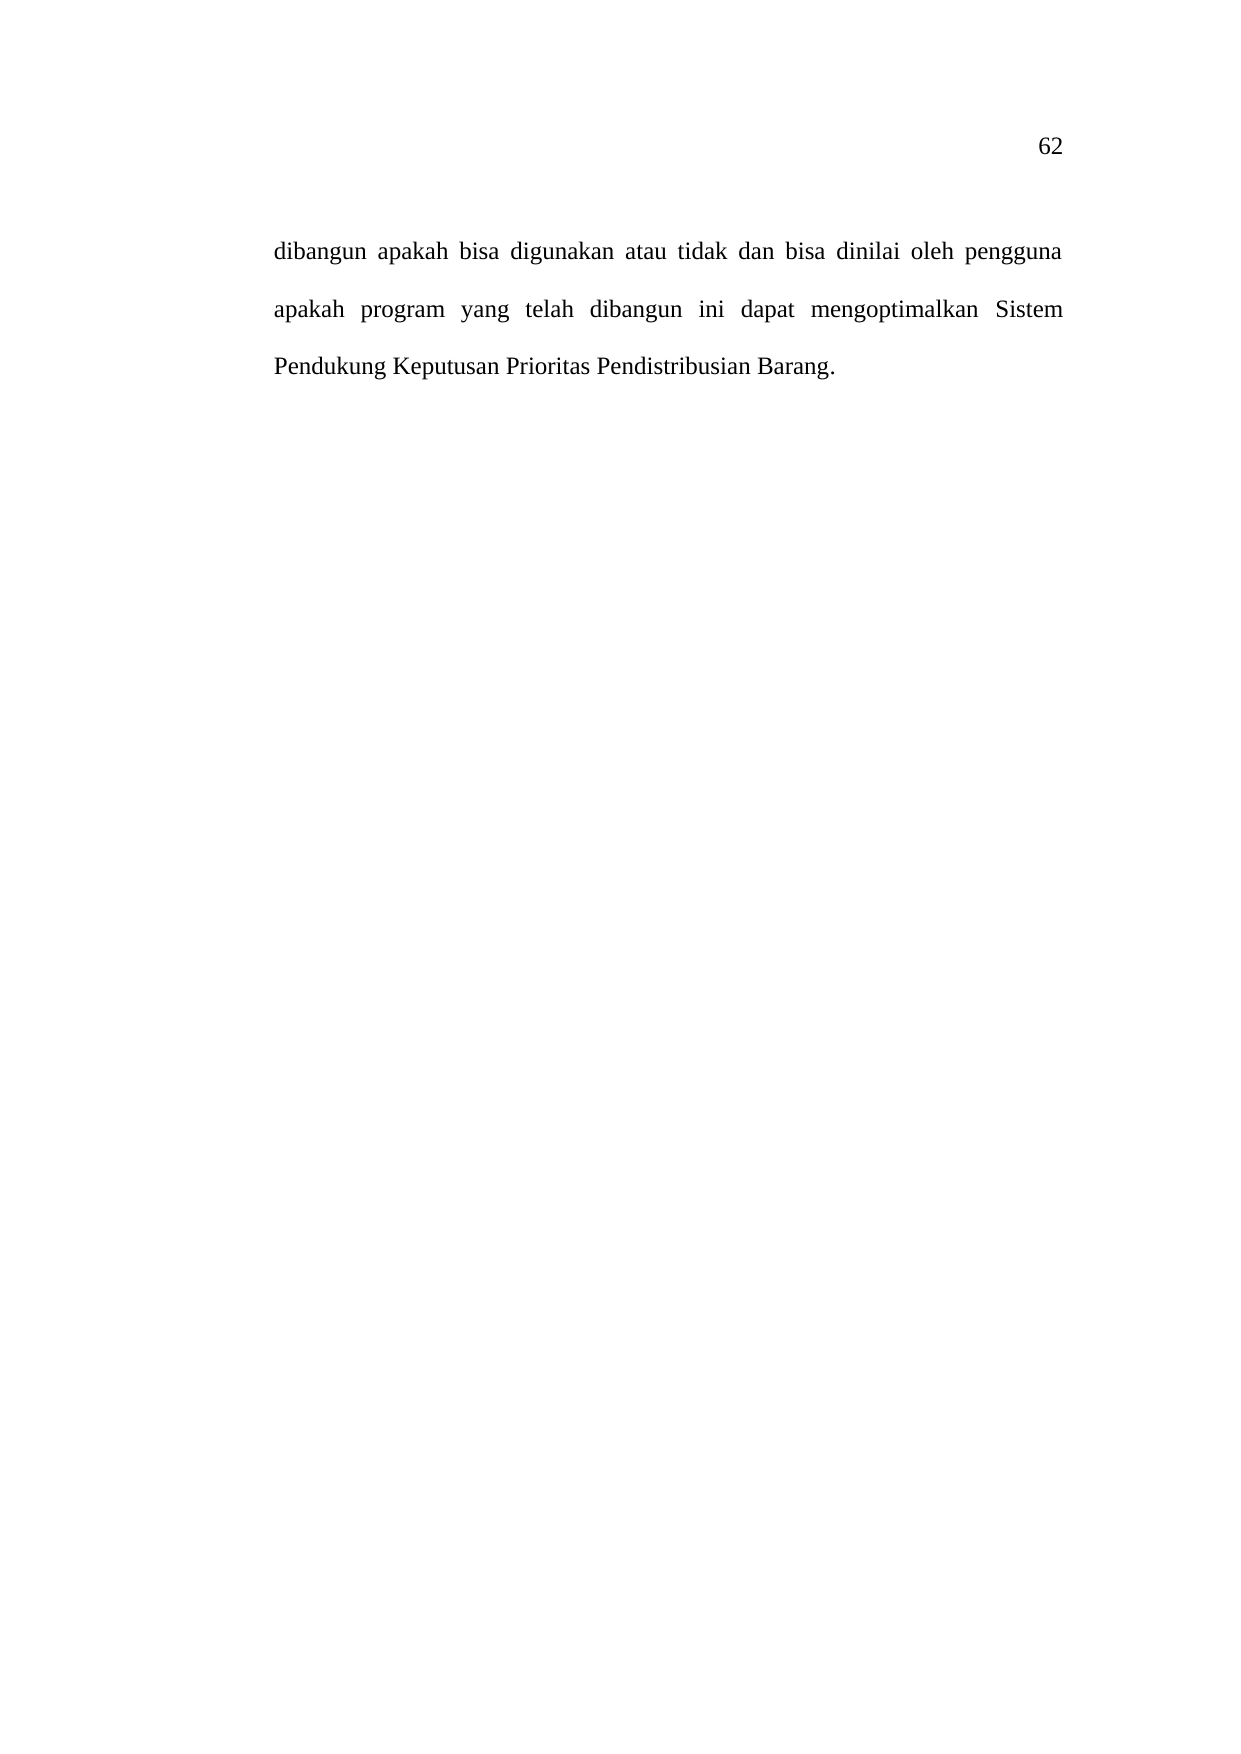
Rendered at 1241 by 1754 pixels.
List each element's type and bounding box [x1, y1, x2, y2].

text [274, 236, 1063, 380]
